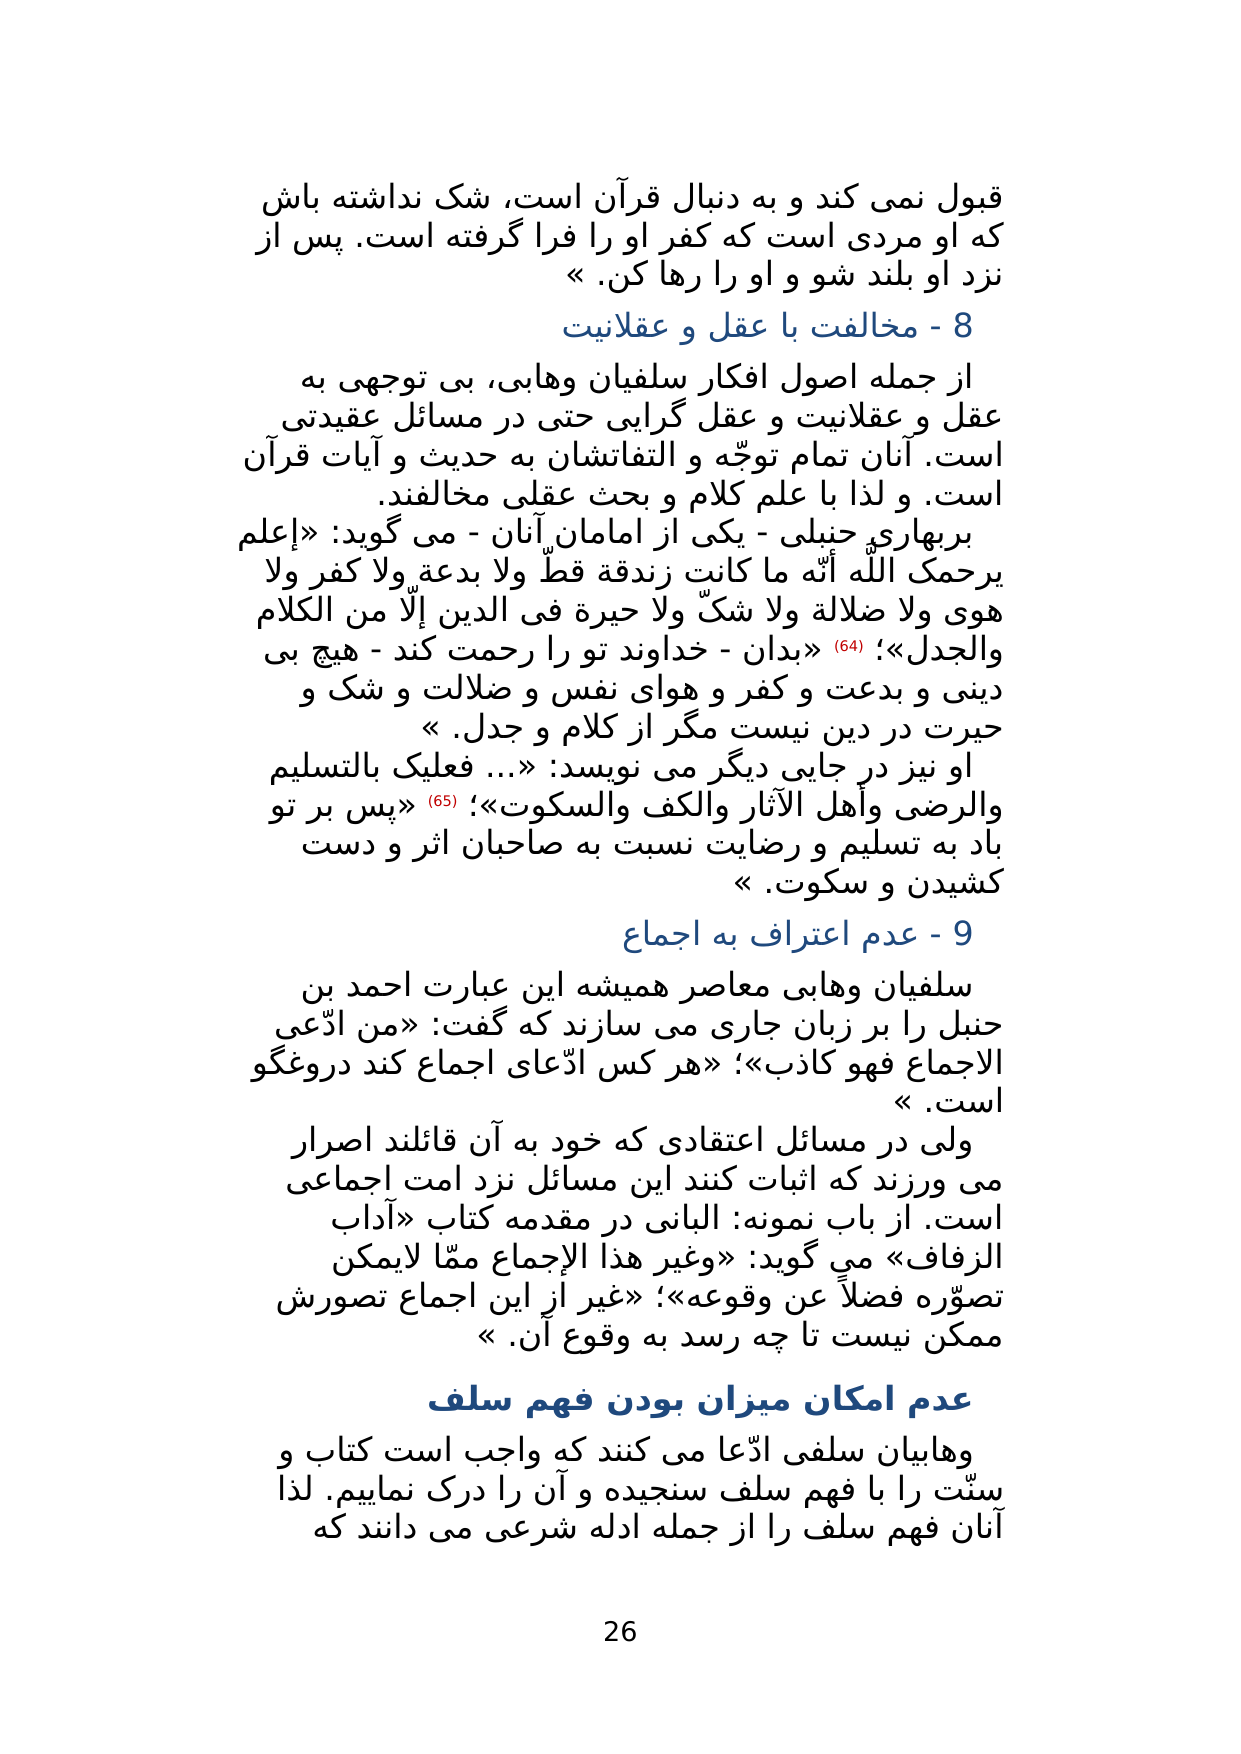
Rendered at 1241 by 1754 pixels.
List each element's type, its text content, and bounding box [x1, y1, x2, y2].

subtitle 9 - عدم اعتراف به اجماع [236, 914, 1004, 953]
text از جمله اصول افکار سلفیان وهابی، بی توجهی به عقل و عقلانیت و عقل گرایی حتی در مسائل عقیدتی است. آنان تمام توجّه و التفاتشان به حدیث و آیات قرآن است. و لذا با علم کلام و بحث عقلی مخالفند. [236, 358, 1004, 513]
text سلفیان وهابی معاصر همیشه این عبارت احمد بن حنبل را بر زبان جاری می سازند که گفت: «من ادّعی الاجماع فهو کاذب»؛ «هر کس ادّعای اجماع کند دروغگو است. » [236, 965, 1004, 1121]
subtitle 8 - مخالفت با عقل و عقلانیت [236, 306, 1004, 345]
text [236, 1430, 1004, 1547]
text بربهاری حنبلی - یکی از امامان آنان - می گوید: «إعلم یرحمک اللَّه أنّه ما کانت زندقة قطّ ولا بدعة ولا کفر ولا هوی ولا ضلالة ولا شکّ ولا حیرة فی الدین إلّا من الکلام والجدل»؛ (64) «بدان - خداوند تو را رحمت کند - هیچ بی دینی و بدعت و کفر و هوای نفس و ضلالت و شک و حیرت در دین نیست مگر از کلام و جدل. » [236, 513, 1004, 746]
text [236, 177, 1004, 294]
subtitle عدم امکان میزان بودن فهم سلف [236, 1379, 1004, 1418]
text ولی در مسائل اعتقادی که خود به آن قائلند اصرار می ورزند که اثبات کنند این مسائل نزد امت اجماعی است. از باب نمونه: البانی در مقدمه کتاب «آداب الزفاف» می گوید: «وغیر هذا الإجماع ممّا لایمکن تصوّره فضلاً عن وقوعه»؛ «غیر از این اجماع تصورش ممکن نیست تا چه رسد به وقوع آن. » [236, 1121, 1004, 1354]
text او نیز در جایی دیگر می نویسد: «... فعلیک بالتسلیم والرضی وأهل الآثار والکف والسکوت»؛ (65) «پس بر تو باد به تسلیم و رضایت نسبت به صاحبان اثر و دست کشیدن و سکوت. » [236, 746, 1004, 902]
